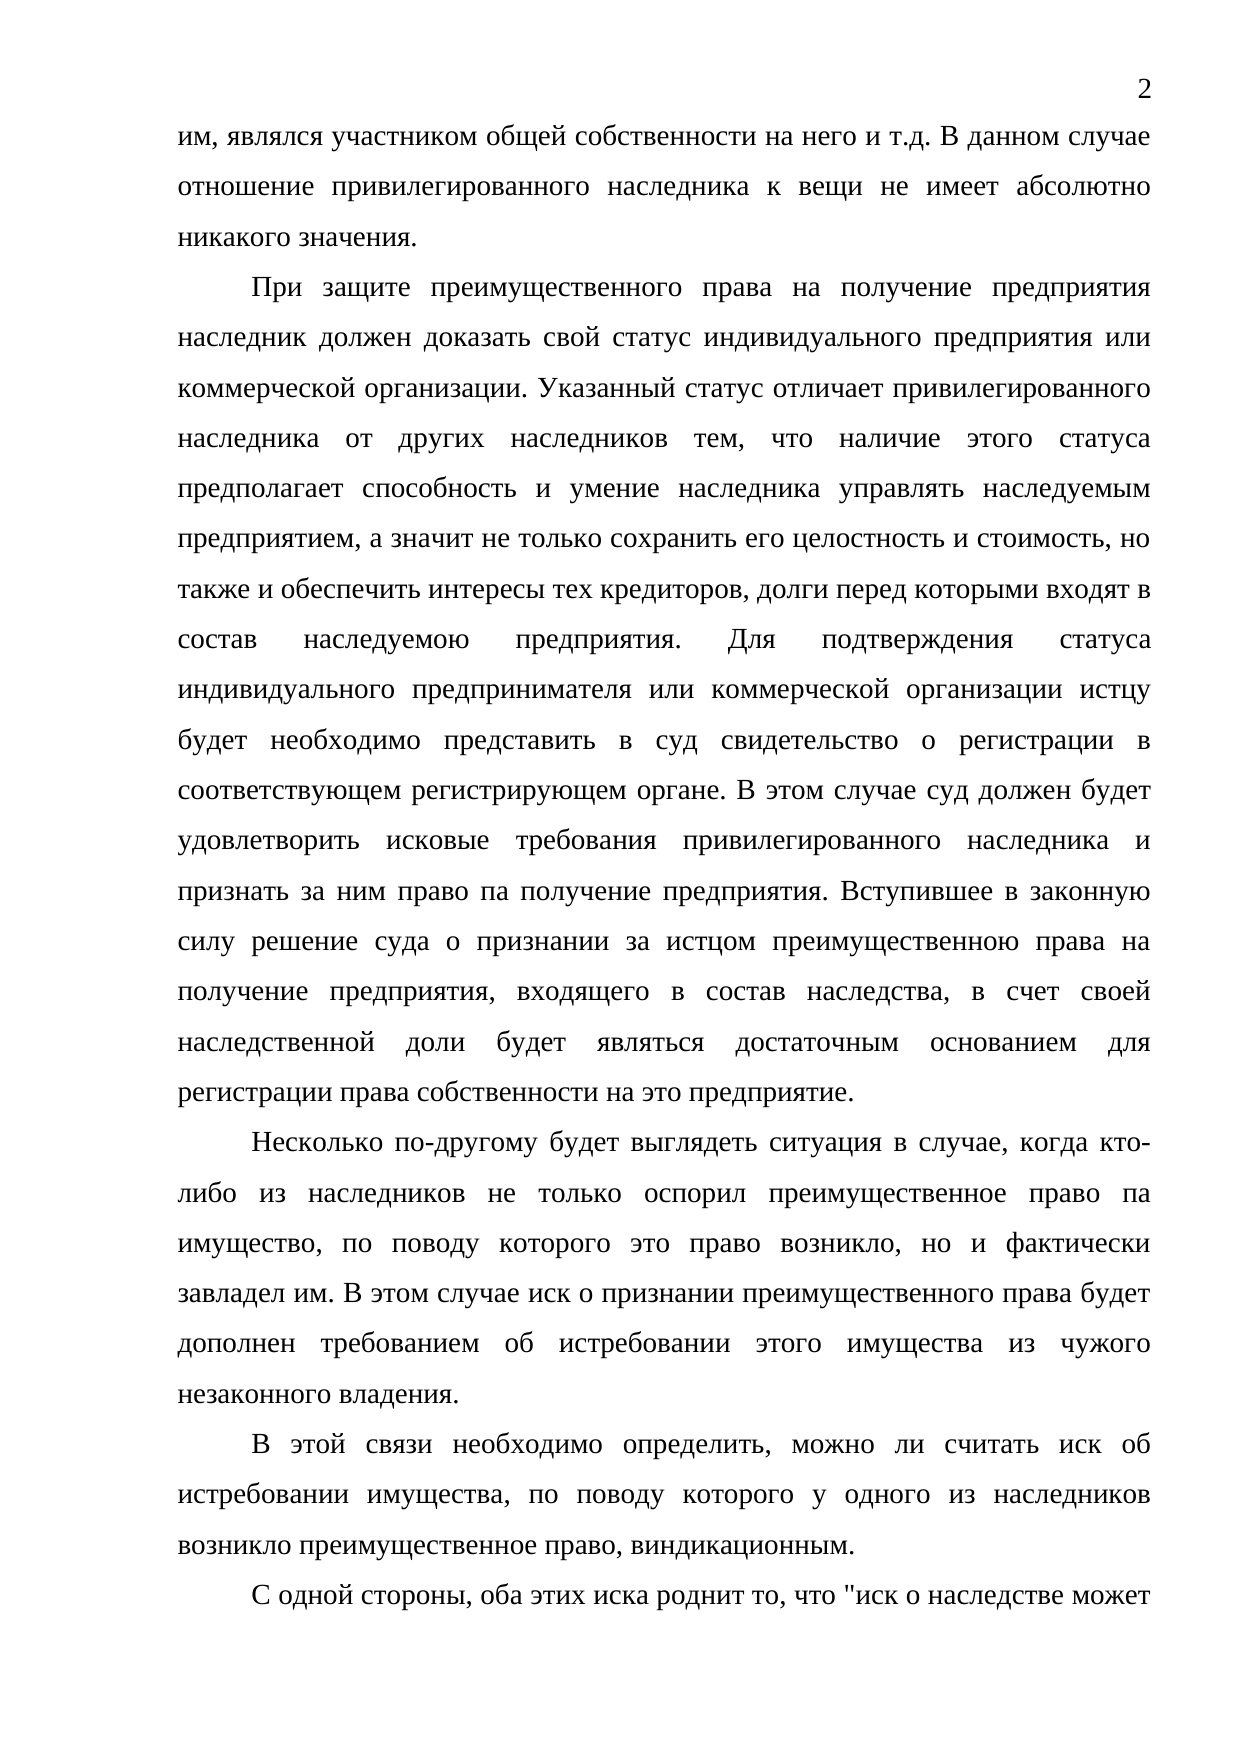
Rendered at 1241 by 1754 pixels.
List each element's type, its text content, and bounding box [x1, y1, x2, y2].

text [177, 1577, 1152, 1611]
text При защите преимущественного права на получение предприятия наследник должен доказать свой статус индивидуального предприятия или коммерческой организации. Указанный статус отличает привилегированного наследника от других наследников тем, что наличие этого статуса предполагает способность и умение наследника управлять наследуемым предприятием, а значит не только сохранить его целостность и стоимость, но также и обеспечить интересы тех кредиторов, долги перед которыми входят в состав наследуемою предприятия. Для подтверждения статуса индивидуального предпринимателя или коммерческой организации истцу будет необходимо представить в суд свидетельство о регистрации в соответствующем регистрирующем органе. В этом случае суд должен будет удовлетворить исковые требования привилегированного наследника и признать за ним право па получение предприятия. Вступившее в законную силу решение суда о признании за истцом преимущественною права на получение предприятия, входящего в состав наследства, в счет своей наследственной доли будет являться достаточным основанием для регистрации права собственности на это предприятие. [177, 269, 1152, 1108]
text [177, 118, 1152, 252]
text В этой связи необходимо определить, можно ли считать иск об истребовании имущества, по поводу которого у одного из наследников возникло преимущественное право, виндикационным. [177, 1426, 1152, 1560]
text Несколько по-другому будет выглядеть ситуация в случае, когда кто-либо из наследников не только оспорил преимущественное право па имущество, по поводу которого это право возникло, но и фактически завладел им. В этом случае иск о признании преимущественного права будет дополнен требованием об истребовании этого имущества из чужого незаконного владения. [177, 1124, 1152, 1409]
